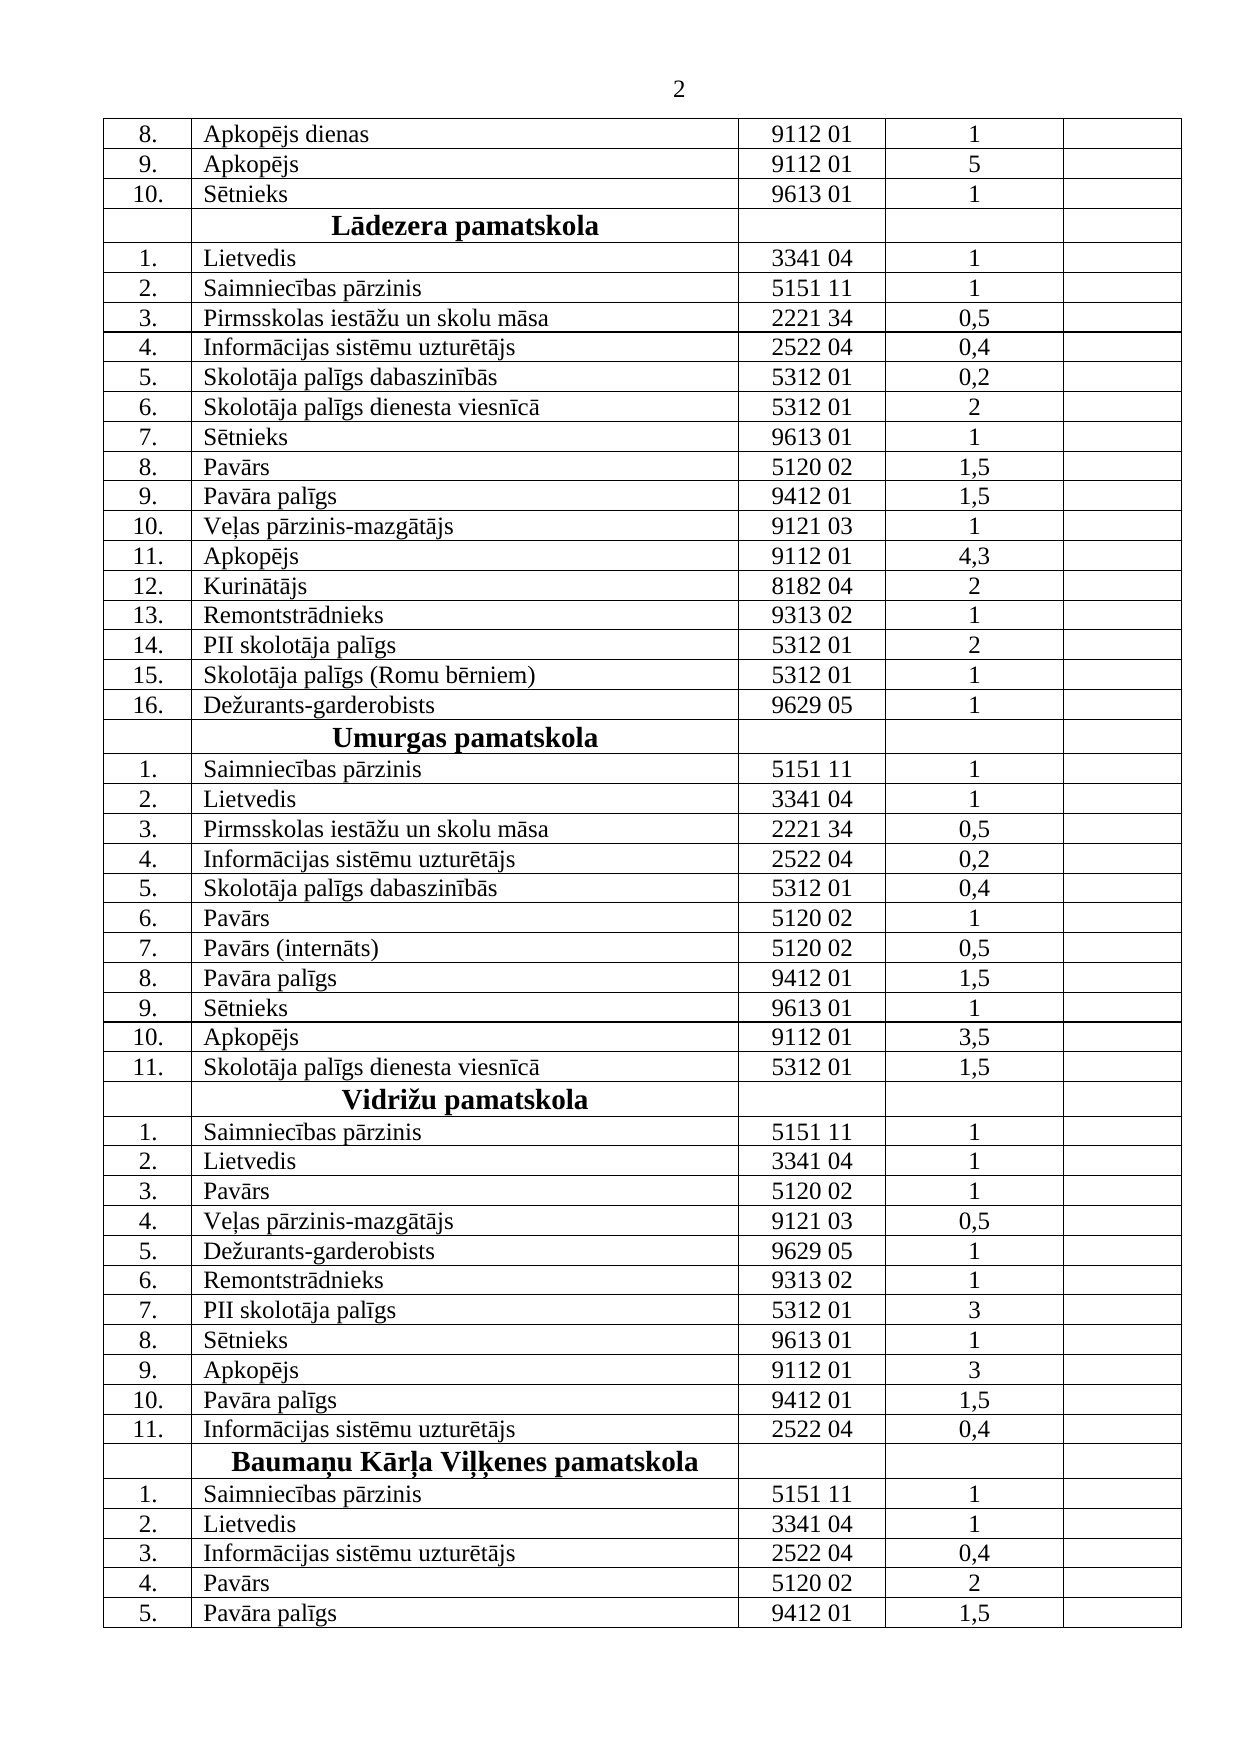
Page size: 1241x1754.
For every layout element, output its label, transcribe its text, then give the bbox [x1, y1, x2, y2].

table_cell 1 [886, 903, 1063, 932]
table_cell 9412 01 [739, 481, 885, 510]
table_cell 5120 02 [739, 1568, 885, 1597]
table_cell 1. [104, 1117, 191, 1145]
table_cell 14. [104, 630, 191, 659]
table_cell Informācijas sistēmu uzturētājs [192, 1539, 738, 1567]
table_cell 6. [104, 392, 191, 421]
table_cell Apkopējs [192, 1355, 738, 1384]
table_cell [1064, 179, 1181, 207]
table_cell 4. [104, 844, 191, 872]
table_cell 9412 01 [739, 1598, 885, 1627]
table_cell [1064, 149, 1181, 178]
table_cell 5151 11 [739, 273, 885, 302]
table_cell 2522 04 [739, 1415, 885, 1443]
table_cell 9613 01 [739, 179, 885, 207]
table_cell [1064, 1236, 1181, 1264]
table_cell 1,5 [886, 452, 1063, 480]
table_cell [1064, 720, 1181, 753]
table_cell Apkopējs dienas [192, 119, 738, 148]
table_cell [739, 1082, 885, 1116]
table_cell 9313 02 [739, 601, 885, 629]
table_cell [1064, 1052, 1181, 1081]
table_cell 0,4 [886, 1539, 1063, 1567]
table_cell 7. [104, 1295, 191, 1324]
table_cell 9112 01 [739, 149, 885, 178]
table_cell 13. [104, 601, 191, 629]
table_cell 9112 01 [739, 541, 885, 570]
table_cell [104, 1082, 191, 1116]
table_cell 1,5 [886, 481, 1063, 510]
table_cell 1 [886, 1146, 1063, 1175]
table_cell [1064, 422, 1181, 451]
table_cell Pavārs [192, 903, 738, 932]
table_cell 8. [104, 963, 191, 992]
table_cell 1. [104, 243, 191, 272]
table_cell 0,5 [886, 814, 1063, 843]
table_cell 9629 05 [739, 1236, 885, 1264]
table_cell 5312 01 [739, 1052, 885, 1081]
table_cell 1 [886, 993, 1063, 1021]
table_cell 11. [104, 1415, 191, 1443]
table_cell [1064, 1355, 1181, 1384]
table_cell 5. [104, 1598, 191, 1627]
table_cell 1 [886, 119, 1063, 148]
table_cell 9313 02 [739, 1266, 885, 1294]
table_cell [1064, 1415, 1181, 1443]
table_cell 2. [104, 1509, 191, 1537]
table_cell 2. [104, 784, 191, 813]
table_cell Pavāra palīgs [192, 1385, 738, 1413]
table_cell [886, 720, 1063, 753]
table_cell [1064, 963, 1181, 992]
table_cell [1064, 1598, 1181, 1627]
table_cell 1 [886, 1236, 1063, 1264]
table_cell Veļas pārzinis-mazgātājs [192, 511, 738, 540]
table_cell 3341 04 [739, 1146, 885, 1175]
table_cell Remontstrādnieks [192, 1266, 738, 1294]
table_cell 1 [886, 1117, 1063, 1145]
table_cell [886, 209, 1063, 242]
table_cell [1064, 1146, 1181, 1175]
table_cell 1. [104, 754, 191, 783]
table_cell Kurinātājs [192, 571, 738, 599]
table_cell [1064, 814, 1181, 843]
table_cell 9613 01 [739, 1325, 885, 1354]
table_cell 1,5 [886, 1052, 1063, 1081]
table_cell [1064, 1509, 1181, 1537]
table_cell 15. [104, 660, 191, 689]
table_cell Lietvedis [192, 243, 738, 272]
table_cell 1 [886, 1509, 1063, 1537]
table_cell [1064, 1023, 1181, 1051]
table_cell Apkopējs [192, 541, 738, 570]
table_cell Pavāra palīgs [192, 963, 738, 992]
table_cell [1064, 452, 1181, 480]
table_cell 5312 01 [739, 874, 885, 902]
table_cell 9. [104, 481, 191, 510]
table_cell 1,5 [886, 1385, 1063, 1413]
table_cell [1064, 844, 1181, 872]
table_cell Sētnieks [192, 993, 738, 1021]
table_cell 1 [886, 273, 1063, 302]
table_cell Skolotāja palīgs dabaszinībās [192, 874, 738, 902]
table_cell 5120 02 [739, 1176, 885, 1205]
table_cell 10. [104, 1385, 191, 1413]
table_cell Pirmsskolas iestāžu un skolu māsa [192, 303, 738, 331]
table_cell Vidrižu pamatskola [192, 1082, 738, 1116]
table_cell Lādezera pamatskola [192, 209, 738, 242]
table_cell 6. [104, 903, 191, 932]
table_cell Pirmsskolas iestāžu un skolu māsa [192, 814, 738, 843]
table_cell 3,5 [886, 1023, 1063, 1051]
table_cell 5151 11 [739, 1479, 885, 1508]
table_cell 4,3 [886, 541, 1063, 570]
table_cell 5120 02 [739, 933, 885, 962]
table_cell 0,2 [886, 844, 1063, 872]
table_cell 0,5 [886, 933, 1063, 962]
table_cell 0,5 [886, 303, 1063, 331]
table_cell [1064, 511, 1181, 540]
table_cell 5. [104, 1236, 191, 1264]
table_cell 9112 01 [739, 119, 885, 148]
table_cell Lietvedis [192, 1509, 738, 1537]
table_cell 7. [104, 933, 191, 962]
table_cell [1064, 303, 1181, 331]
table_cell Pavārs [192, 1568, 738, 1597]
table_cell 2. [104, 1146, 191, 1175]
table_cell [1064, 1479, 1181, 1508]
table_cell 5151 11 [739, 1117, 885, 1145]
table_cell 0,4 [886, 333, 1063, 361]
table_cell [1064, 571, 1181, 599]
table_cell 0,4 [886, 1415, 1063, 1443]
table_cell 1,5 [886, 1598, 1063, 1627]
table_cell 2522 04 [739, 333, 885, 361]
table_cell [1064, 243, 1181, 272]
table_cell 1 [886, 1479, 1063, 1508]
table_cell 11. [104, 1052, 191, 1081]
table_cell Pavārs (internāts) [192, 933, 738, 962]
table_cell [1064, 1266, 1181, 1294]
table_cell 3341 04 [739, 1509, 885, 1537]
table_cell 0,4 [886, 874, 1063, 902]
table_cell [886, 1444, 1063, 1478]
table_cell 3341 04 [739, 243, 885, 272]
table_cell [1064, 1325, 1181, 1354]
table_cell Apkopējs [192, 1023, 738, 1051]
table_cell Skolotāja palīgs dabaszinībās [192, 362, 738, 391]
table_cell Veļas pārzinis-mazgātājs [192, 1206, 738, 1235]
table_cell Skolotāja palīgs dienesta viesnīcā [192, 392, 738, 421]
table_cell [1064, 1117, 1181, 1145]
table_cell [1064, 1176, 1181, 1205]
table_cell [1064, 903, 1181, 932]
table_cell 3. [104, 1176, 191, 1205]
table_cell 9121 03 [739, 511, 885, 540]
table_cell Pavāra palīgs [192, 481, 738, 510]
table_cell [1064, 660, 1181, 689]
table_cell 3. [104, 303, 191, 331]
table_cell [104, 720, 191, 753]
table_cell 0,2 [886, 362, 1063, 391]
table_cell Sētnieks [192, 422, 738, 451]
table_cell Apkopējs [192, 149, 738, 178]
table_cell 9. [104, 993, 191, 1021]
table_cell 1,5 [886, 963, 1063, 992]
table_cell [1064, 993, 1181, 1021]
table_cell 1 [886, 511, 1063, 540]
table_cell 5151 11 [739, 754, 885, 783]
table_cell 4. [104, 1206, 191, 1235]
table_cell 2 [886, 630, 1063, 659]
table_cell 1 [886, 422, 1063, 451]
table_cell Dežurants-garderobists [192, 690, 738, 719]
table_cell 9629 05 [739, 690, 885, 719]
table_cell [1064, 601, 1181, 629]
table_cell 3 [886, 1295, 1063, 1324]
table_cell 9. [104, 1355, 191, 1384]
table_cell Sētnieks [192, 1325, 738, 1354]
table_cell Saimniecības pārzinis [192, 1117, 738, 1145]
table_cell Lietvedis [192, 1146, 738, 1175]
table_cell [886, 1082, 1063, 1116]
table_cell 1 [886, 690, 1063, 719]
table_cell 2221 34 [739, 814, 885, 843]
table_cell 9. [104, 149, 191, 178]
table_cell 1 [886, 1176, 1063, 1205]
table_cell PII skolotāja palīgs [192, 1295, 738, 1324]
table_cell 10. [104, 1023, 191, 1051]
table_cell 5 [886, 149, 1063, 178]
table_cell Informācijas sistēmu uzturētājs [192, 333, 738, 361]
table_cell 9412 01 [739, 963, 885, 992]
table_cell [104, 209, 191, 242]
table_cell 9613 01 [739, 422, 885, 451]
table_cell [1064, 273, 1181, 302]
table_cell 2221 34 [739, 303, 885, 331]
table_cell [1064, 119, 1181, 148]
table_cell [1064, 754, 1181, 783]
table_cell 5120 02 [739, 452, 885, 480]
table_cell 5. [104, 362, 191, 391]
table_cell 1 [886, 784, 1063, 813]
table_cell Saimniecības pārzinis [192, 1479, 738, 1508]
table_cell 2522 04 [739, 1539, 885, 1567]
table_cell Baumaņu Kārļa Viļķenes pamatskola [192, 1444, 738, 1478]
table_cell [104, 1444, 191, 1478]
table_cell 5312 01 [739, 1295, 885, 1324]
table_cell PII skolotāja palīgs [192, 630, 738, 659]
table_cell [1064, 1539, 1181, 1567]
table_cell [1064, 209, 1181, 242]
table_cell 9412 01 [739, 1385, 885, 1413]
table_cell [1064, 1206, 1181, 1235]
table_cell Lietvedis [192, 784, 738, 813]
table_cell 3 [886, 1355, 1063, 1384]
table_cell 1 [886, 1266, 1063, 1294]
table_cell 5120 02 [739, 903, 885, 932]
table_cell 1 [886, 754, 1063, 783]
table_cell Umurgas pamatskola [192, 720, 738, 753]
table_cell 1 [886, 1325, 1063, 1354]
table_cell Skolotāja palīgs (Romu bērniem) [192, 660, 738, 689]
table_cell 12. [104, 571, 191, 599]
table_cell 3. [104, 814, 191, 843]
table_cell 5. [104, 874, 191, 902]
table_cell [1064, 630, 1181, 659]
table_cell 16. [104, 690, 191, 719]
table_cell 1 [886, 179, 1063, 207]
table_cell [1064, 1082, 1181, 1116]
table_cell Informācijas sistēmu uzturētājs [192, 844, 738, 872]
table_cell 5312 01 [739, 660, 885, 689]
table_cell 9112 01 [739, 1355, 885, 1384]
table_cell [1064, 392, 1181, 421]
table_cell Pavāra palīgs [192, 1598, 738, 1627]
table_cell [1064, 1568, 1181, 1597]
table_cell [1064, 541, 1181, 570]
table_cell [739, 1444, 885, 1478]
table_cell 1 [886, 243, 1063, 272]
table_cell 2. [104, 273, 191, 302]
table_cell 11. [104, 541, 191, 570]
table_cell Skolotāja palīgs dienesta viesnīcā [192, 1052, 738, 1081]
table_cell 4. [104, 1568, 191, 1597]
table_cell 0,5 [886, 1206, 1063, 1235]
table_cell [1064, 874, 1181, 902]
table_cell 10. [104, 179, 191, 207]
table_cell 1 [886, 660, 1063, 689]
table_cell 3341 04 [739, 784, 885, 813]
table_cell 2 [886, 571, 1063, 599]
table_cell Remontstrādnieks [192, 601, 738, 629]
table_cell [1064, 481, 1181, 510]
table_cell 8182 04 [739, 571, 885, 599]
table_cell 10. [104, 511, 191, 540]
table_cell [739, 720, 885, 753]
table_cell 1. [104, 1479, 191, 1508]
table_cell 1 [886, 601, 1063, 629]
table_cell 8. [104, 452, 191, 480]
table_cell [1064, 1295, 1181, 1324]
table_cell 3. [104, 1539, 191, 1567]
table_cell [1064, 784, 1181, 813]
table_cell 2 [886, 1568, 1063, 1597]
table_cell 5312 01 [739, 630, 885, 659]
table_cell 6. [104, 1266, 191, 1294]
table_cell [739, 209, 885, 242]
table_cell [1064, 933, 1181, 962]
table_cell 8. [104, 119, 191, 148]
table_cell [1064, 1385, 1181, 1413]
table_cell [1064, 690, 1181, 719]
table_cell Pavārs [192, 452, 738, 480]
table_cell 9112 01 [739, 1023, 885, 1051]
table_cell 5312 01 [739, 362, 885, 391]
table_cell 2 [886, 392, 1063, 421]
table_cell [1064, 333, 1181, 361]
table_cell [1064, 1444, 1181, 1478]
table_cell Pavārs [192, 1176, 738, 1205]
table_cell 8. [104, 1325, 191, 1354]
table_cell 5312 01 [739, 392, 885, 421]
table_cell Saimniecības pārzinis [192, 754, 738, 783]
table_cell 9613 01 [739, 993, 885, 1021]
table_cell Informācijas sistēmu uzturētājs [192, 1415, 738, 1443]
table_cell Saimniecības pārzinis [192, 273, 738, 302]
table_cell 7. [104, 422, 191, 451]
table_cell 2522 04 [739, 844, 885, 872]
table_cell Dežurants-garderobists [192, 1236, 738, 1264]
table_cell 9121 03 [739, 1206, 885, 1235]
table_cell Sētnieks [192, 179, 738, 207]
table_cell 4. [104, 333, 191, 361]
table_cell [1064, 362, 1181, 391]
